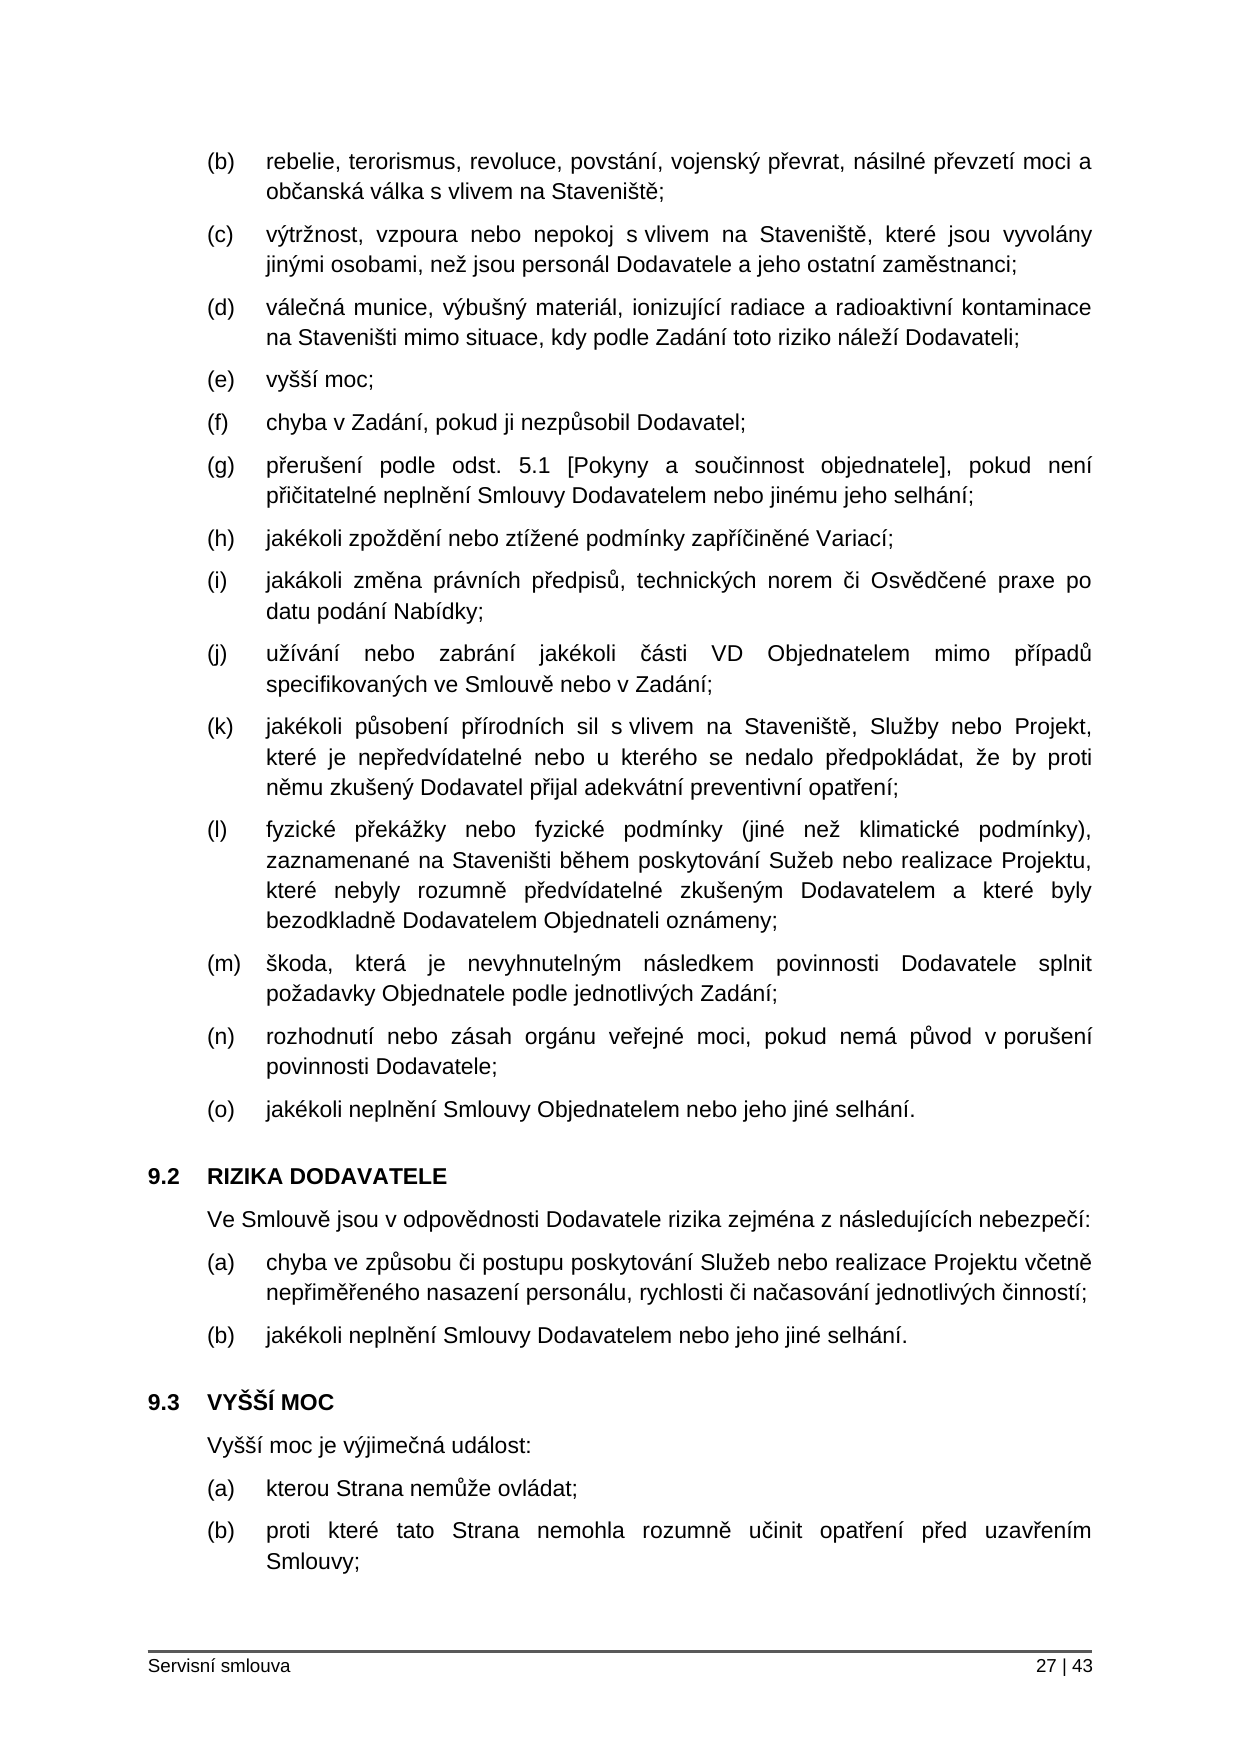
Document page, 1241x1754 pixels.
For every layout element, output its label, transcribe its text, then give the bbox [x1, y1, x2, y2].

text vyšší moc; [207, 366, 1092, 393]
text Ve Smlouvě jsou v odpovědnosti Dodavatele rizika zejména z následujících nebezpečí: [207, 1206, 1092, 1232]
text Vyšší moc [148, 1389, 1092, 1416]
text chyba v Zadání, pokud ji nezpůsobil Dodavatel; [207, 409, 1092, 436]
text škoda, která je nevyhnutelným následkem povinnosti Dodavatele splnit požadavky Objednatele podle jednotlivých Zadání; [207, 950, 1092, 1006]
text jakákoli změna právních předpisů, technických norem či Osvědčené praxe po datu podání Nabídky; [207, 567, 1092, 624]
text jakékoli působení přírodních sil s vlivem na Staveniště, Služby nebo Projekt, které je nepředvídatelné nebo u kterého se nedalo předpokládat, že by proti němu zkušený Dodavatel přijal adekvátní preventivní opatření; [207, 713, 1092, 800]
text proti které tato Strana nemohla rozumně učinit opatření před uzavřením Smlouvy; [207, 1517, 1092, 1574]
text rebelie, terorismus, revoluce, povstání, vojenský převrat, násilné převzetí moci a občanská válka s vlivem na Staveniště; [207, 148, 1092, 204]
text jakékoli zpoždění nebo ztížené podmínky zapříčiněné Variací; [207, 525, 1092, 551]
text fyzické překážky nebo fyzické podmínky (jiné než klimatické podmínky), zaznamenané na Staveništi během poskytování Sužeb nebo realizace Projektu, které nebyly rozumně předvídatelné zkušeným Dodavatelem a které byly bezodkladně Dodavatelem Objednateli oznámeny; [207, 816, 1092, 933]
text výtržnost, vzpoura nebo nepokoj s vlivem na Staveniště, které jsou vyvolány jinými osobami, než jsou personál Dodavatele a jeho ostatní zaměstnanci; [207, 221, 1092, 277]
text užívání nebo zabrání jakékoli části VD Objednatelem mimo případů specifikovaných ve Smlouvě nebo v Zadání; [207, 640, 1092, 697]
text válečná munice, výbušný materiál, ionizující radiace a radioaktivní kontaminace na Staveništi mimo situace, kdy podle Zadání toto riziko náleží Dodavateli; [207, 293, 1092, 350]
text jakékoli neplnění Smlouvy Dodavatelem nebo jeho jiné selhání. [207, 1322, 1092, 1348]
text rozhodnutí nebo zásah orgánu veřejné moci, pokud nemá původ v porušení povinnosti Dodavatele; [207, 1023, 1092, 1079]
text kterou Strana nemůže ovládat; [207, 1475, 1092, 1501]
text Rizika dodavatele [148, 1163, 1092, 1190]
text Vyšší moc je výjimečná událost: [207, 1432, 1092, 1458]
text přerušení podle odst. 5.1 [Pokyny a součinnost objednatele], pokud není přičitatelné neplnění Smlouvy Dodavatelem nebo jinému jeho selhání; [207, 452, 1092, 508]
text chyba ve způsobu či postupu poskytování Služeb nebo realizace Projektu včetně nepřiměřeného nasazení personálu, rychlosti či načasování jednotlivých činností; [207, 1249, 1092, 1305]
text jakékoli neplnění Smlouvy Objednatelem nebo jeho jiné selhání. [207, 1096, 1092, 1122]
